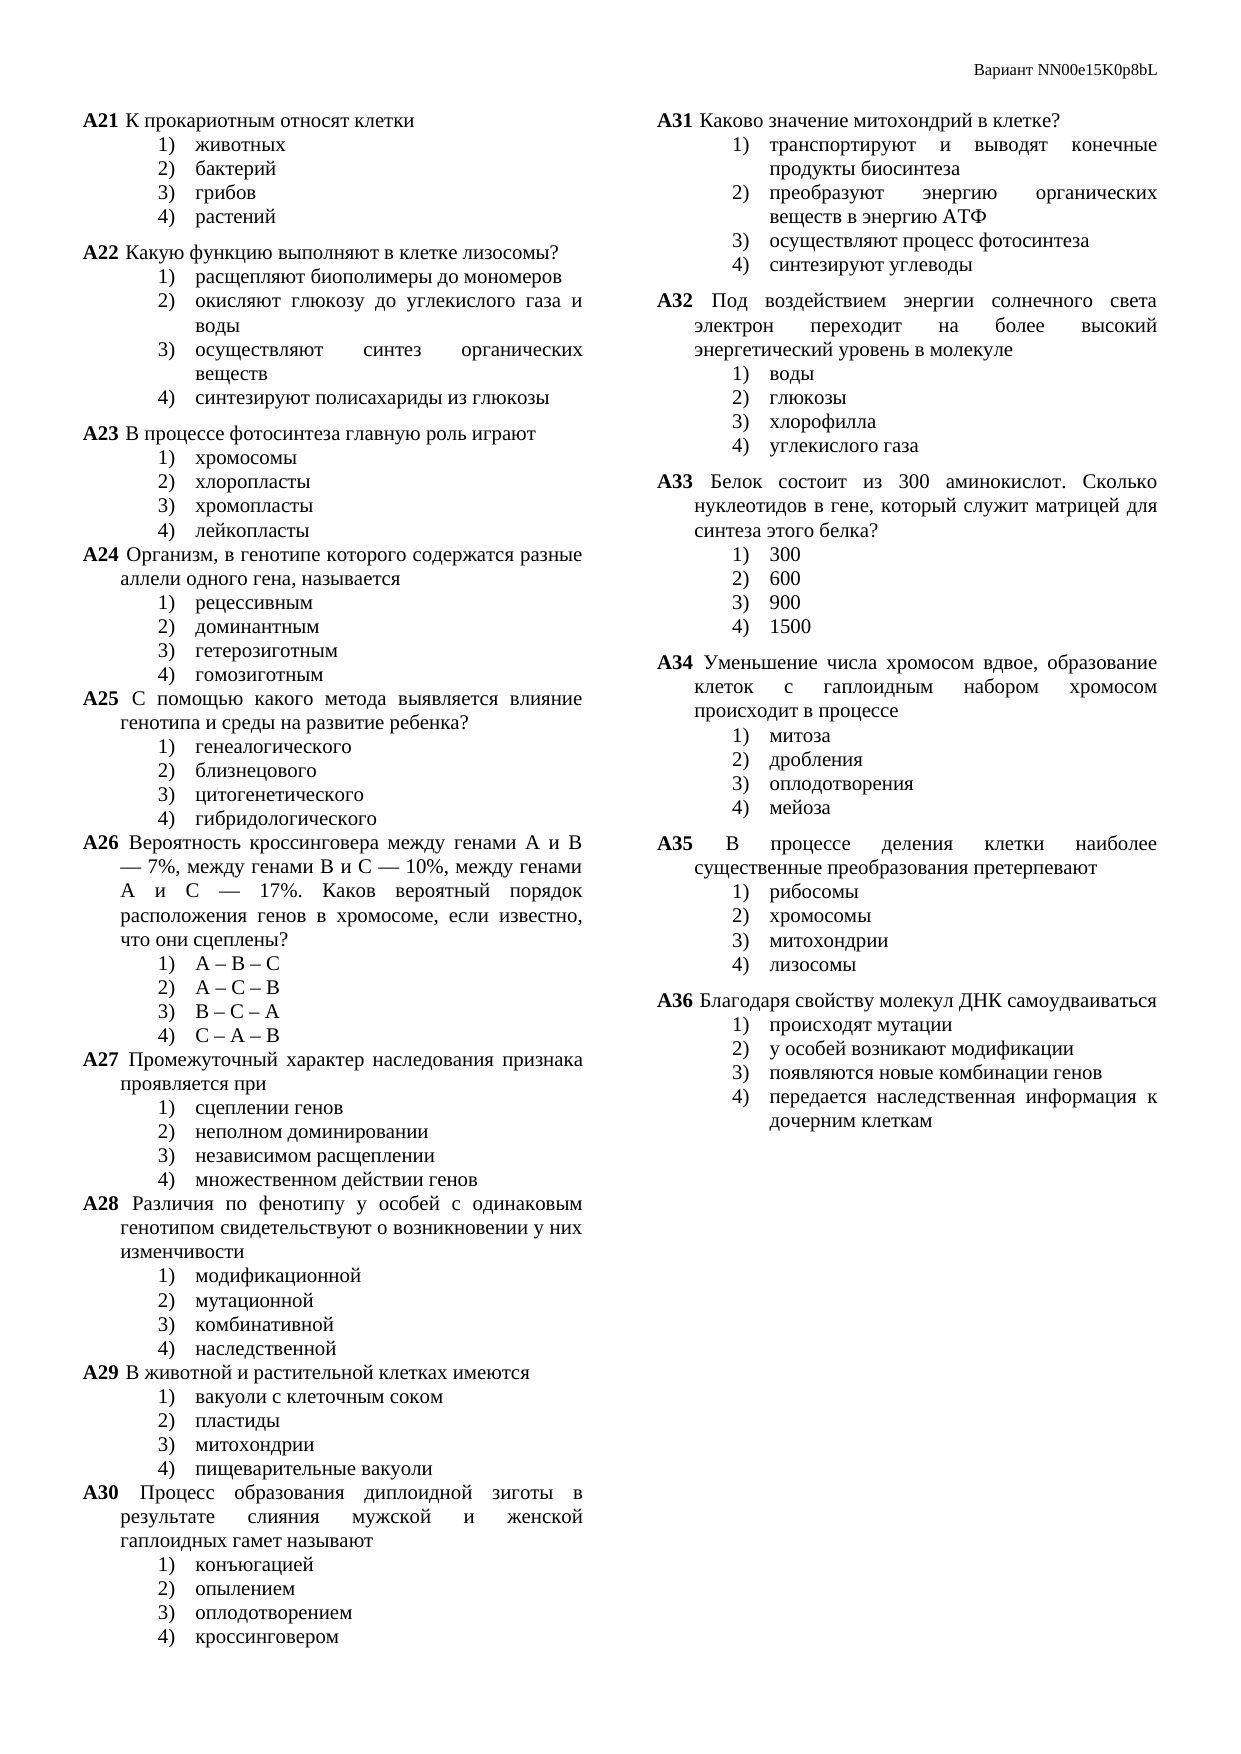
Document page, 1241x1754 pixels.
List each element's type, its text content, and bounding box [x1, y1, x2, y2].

list множественном действии генов [158, 1167, 583, 1191]
list Вероятность кроссинговера между генами А и В — 7%, между генами В и С — 10%, между генами А и С — 17%. Каков вероятный порядок расположения генов в хромосоме, если известно, что они сцеплены? [83, 830, 583, 951]
list Промежуточный характер наследования признака проявляется при [83, 1047, 583, 1095]
list мейоза [732, 795, 1157, 819]
list хромопласты [158, 493, 583, 517]
list опылением [158, 1576, 583, 1600]
list появляются новые комбинации генов [732, 1060, 1157, 1084]
list синтезируют углеводы [732, 252, 1157, 276]
list комбинативной [158, 1312, 583, 1336]
list хромосомы [732, 903, 1157, 927]
list доминантным [158, 614, 583, 638]
list Белок состоит из 300 аминокислот. Сколько нуклеотидов в гене, который служит матрицей для синтеза этого белка? [657, 469, 1157, 542]
list пищеварительные вакуоли [158, 1456, 583, 1480]
list осуществляют синтез органических веществ [158, 337, 583, 385]
list гибридологического [158, 806, 583, 830]
list лизосомы [732, 952, 1157, 976]
list неполном доминировании [158, 1119, 583, 1143]
list С – А – В [158, 1023, 583, 1047]
list митохондрии [732, 927, 1157, 952]
list наследственной [158, 1336, 583, 1360]
list митохондрии [158, 1432, 583, 1456]
list дробления [732, 747, 1157, 771]
list цитогенетического [158, 782, 583, 806]
list происходят мутации [732, 1012, 1157, 1036]
list генеалогического [158, 734, 583, 758]
list 900 [732, 590, 1157, 614]
list 600 [732, 566, 1157, 590]
list глюкозы [732, 385, 1157, 409]
list передается наследственная информация к дочерним клеткам [732, 1084, 1157, 1132]
list хлорофилла [732, 409, 1157, 433]
list оплодотворением [158, 1600, 583, 1624]
list хромосомы [158, 445, 583, 469]
list рецессивным [158, 590, 583, 614]
list В животной и растительной клетках имеются [83, 1360, 583, 1384]
list грибов [158, 180, 583, 204]
list Организм, в генотипе которого содержатся разные аллели одного гена, называется [83, 542, 583, 590]
list Какую функцию выполняют в клетке лизосомы? [83, 240, 583, 264]
list А – В – С [158, 951, 583, 975]
list оплодотворения [732, 771, 1157, 795]
list В процессе фотосинтеза главную роль играют [83, 421, 583, 445]
list митоза [732, 722, 1157, 747]
list Под воздействием энергии солнечного света электрон переходит на более высокий энергетический уровень в молекуле [657, 288, 1157, 361]
list животных [158, 132, 583, 156]
list Благодаря свойству молекул ДНК самоудваиваться [657, 988, 1157, 1012]
list воды [732, 361, 1157, 385]
list расщепляют биополимеры до мономеров [158, 264, 583, 288]
list осуществляют процесс фотосинтеза [732, 228, 1157, 252]
list растений [158, 204, 583, 228]
list рибосомы [732, 879, 1157, 903]
list Различия по фенотипу у особей с одинаковым генотипом свидетельствуют о возникновении у них изменчивости [83, 1191, 583, 1263]
list синтезируют полисахариды из глюкозы [158, 385, 583, 409]
list модификационной [158, 1263, 583, 1287]
list сцеплении генов [158, 1095, 583, 1119]
list 300 [732, 542, 1157, 566]
list гомозиготным [158, 662, 583, 686]
list вакуоли с клеточным соком [158, 1384, 583, 1408]
list 1500 [732, 614, 1157, 638]
list хлоропласты [158, 469, 583, 493]
list у особей возникают модификации [732, 1036, 1157, 1060]
list кроссинговером [158, 1624, 583, 1648]
list бактерий [158, 156, 583, 180]
list близнецового [158, 758, 583, 782]
list С помощью какого метода выявляется влияние генотипа и среды на развитие ребенка? [83, 686, 583, 734]
list Процесс образования диплоидной зиготы в результате слияния мужской и женской гаплоидных гамет называют [83, 1480, 583, 1552]
list К прокариотным относят клетки [83, 107, 583, 132]
list пластиды [158, 1408, 583, 1432]
list В – С – А [158, 999, 583, 1023]
list углекислого газа [732, 433, 1157, 457]
list А – С – В [158, 975, 583, 999]
list Уменьшение числа хромосом вдвое, образование клеток с гаплоидным набором хромосом происходит в процессе [657, 650, 1157, 722]
list Каково значение митохондрий в клетке? [657, 107, 1157, 132]
list транспортируют и выводят конечные продукты биосинтеза [732, 132, 1157, 180]
list В процессе деления клетки наиболее существенные преобразования претерпевают [657, 831, 1157, 879]
list конъюгацией [158, 1552, 583, 1576]
list гетерозиготным [158, 638, 583, 662]
list лейкопласты [158, 517, 583, 542]
list окисляют глюкозу до углекислого газа и воды [158, 288, 583, 337]
list преобразуют энергию органических веществ в энергию АТФ [732, 180, 1157, 228]
list мутационной [158, 1287, 583, 1312]
list независимом расщеплении [158, 1143, 583, 1167]
